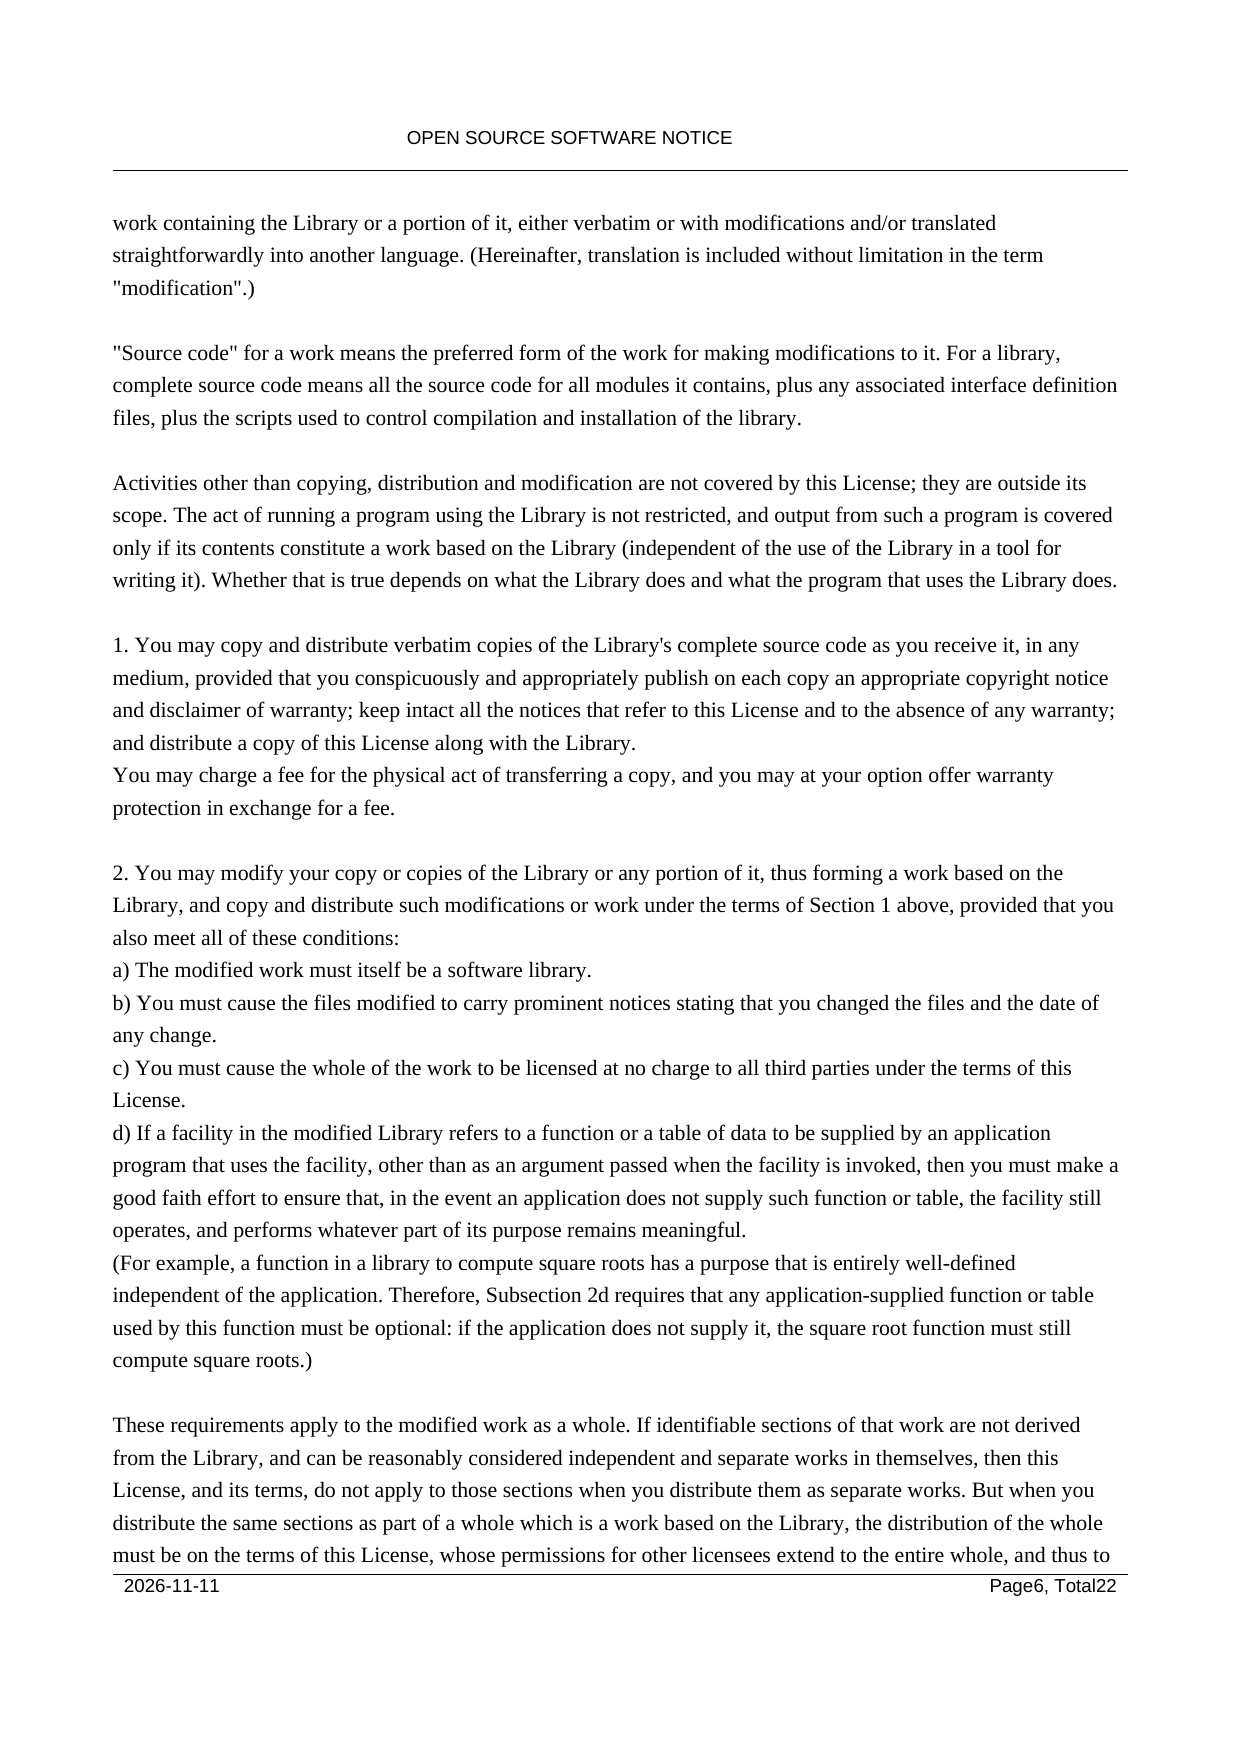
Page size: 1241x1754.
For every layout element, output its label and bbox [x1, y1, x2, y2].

text [112, 206, 1128, 1571]
